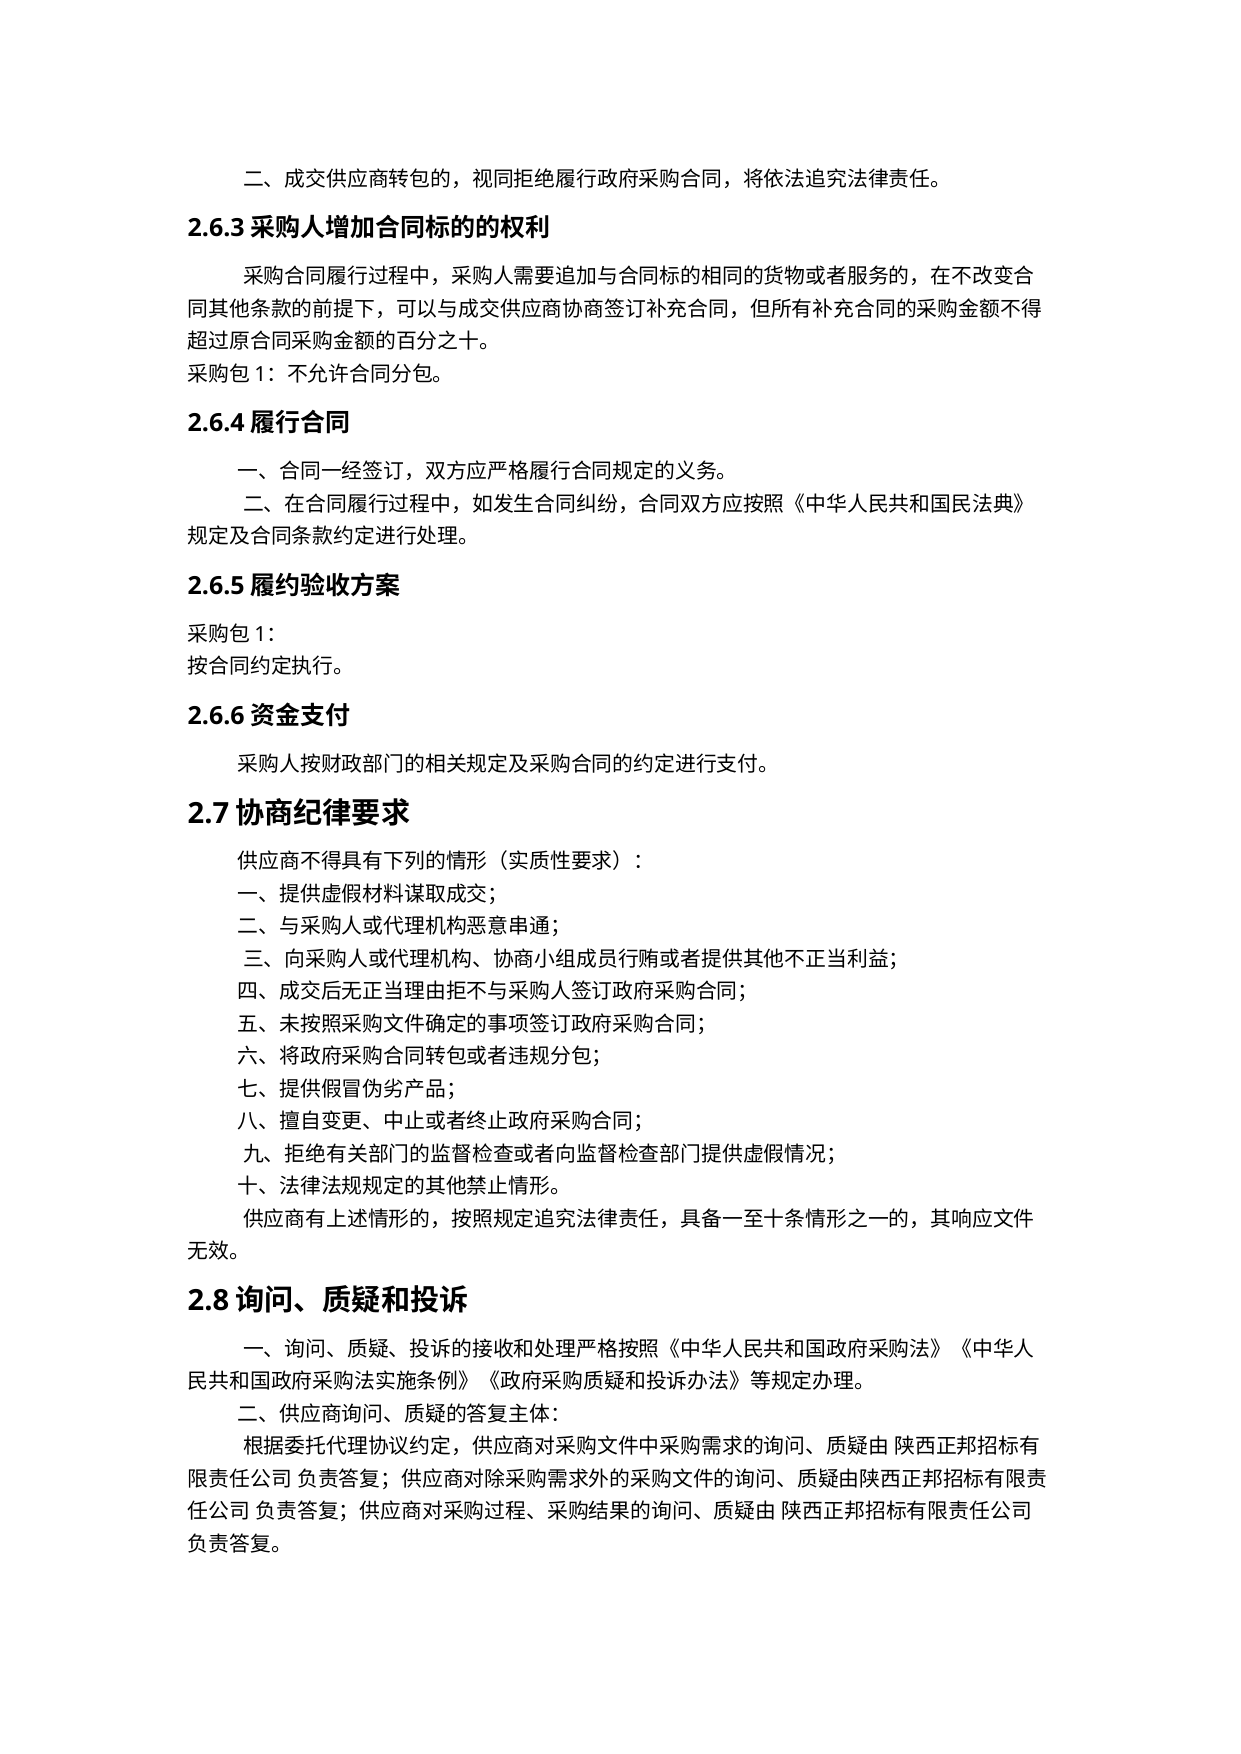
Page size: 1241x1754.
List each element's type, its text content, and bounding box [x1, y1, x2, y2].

text 一、合同一经签订，双方应严格履行合同规定的义务。 [187, 454, 1053, 487]
text 2.8询问、质疑和投诉 [187, 1267, 1053, 1332]
text 八、擅自变更、中止或者终止政府采购合同； [187, 1104, 1053, 1137]
text 一、询问、质疑、投诉的接收和处理严格按照《中华人民共和国政府采购法》《中华人民共和国政府采购法实施条例》《政府采购质疑和投诉办法》等规定办理。 [187, 1332, 1053, 1397]
text 按合同约定执行。 [187, 649, 1053, 682]
text 采购合同履行过程中，采购人需要追加与合同标的相同的货物或者服务的，在不改变合同其他条款的前提下，可以与成交供应商协商签订补充合同，但所有补充合同的采购金额不得超过原合同采购金额的百分之十。 [187, 259, 1053, 357]
text 七、提供假冒伪劣产品； [187, 1072, 1053, 1104]
text 2.6.5履约验收方案 [187, 552, 1053, 617]
text 一、提供虚假材料谋取成交； [187, 877, 1053, 909]
text 采购包1：不允许合同分包。 [187, 357, 1053, 389]
text 十、法律法规规定的其他禁止情形。 [187, 1169, 1053, 1202]
text 二、成交供应商转包的，视同拒绝履行政府采购合同，将依法追究法律责任。 [187, 162, 1053, 194]
text 2.6.6资金支付 [187, 682, 1053, 747]
text 2.6.3采购人增加合同标的的权利 [187, 194, 1053, 259]
text 五、未按照采购文件确定的事项签订政府采购合同； [187, 1007, 1053, 1039]
text 采购包1： [187, 617, 1053, 649]
text 二、与采购人或代理机构恶意串通； [187, 909, 1053, 942]
text 六、将政府采购合同转包或者违规分包； [187, 1039, 1053, 1072]
text 2.6.4履行合同 [187, 389, 1053, 454]
text 九、拒绝有关部门的监督检查或者向监督检查部门提供虚假情况； [187, 1137, 1053, 1169]
text 采购人按财政部门的相关规定及采购合同的约定进行支付。 [187, 747, 1053, 779]
text 二、供应商询问、质疑的答复主体： [187, 1397, 1053, 1429]
text 供应商有上述情形的，按照规定追究法律责任，具备一至十条情形之一的，其响应文件无效。 [187, 1202, 1053, 1267]
text 供应商不得具有下列的情形（实质性要求）： [187, 844, 1053, 877]
text 四、成交后无正当理由拒不与采购人签订政府采购合同； [187, 974, 1053, 1007]
text 2.7协商纪律要求 [187, 779, 1053, 844]
text 根据委托代理协议约定，供应商对采购文件中采购需求的询问、质疑由 陕西正邦招标有限责任公司 负责答复；供应商对除采购需求外的采购文件的询问、质疑由陕西正邦招标有限责任公司 负责答复；供应商对采购过程、采购结果的询问、质疑由 陕西正邦招标有限责任公司 负责答复。 [187, 1429, 1053, 1559]
text 二、在合同履行过程中，如发生合同纠纷，合同双方应按照《中华人民共和国民法典》规定及合同条款约定进行处理。 [187, 487, 1053, 552]
text 三、向采购人或代理机构、协商小组成员行贿或者提供其他不正当利益； [187, 942, 1053, 974]
